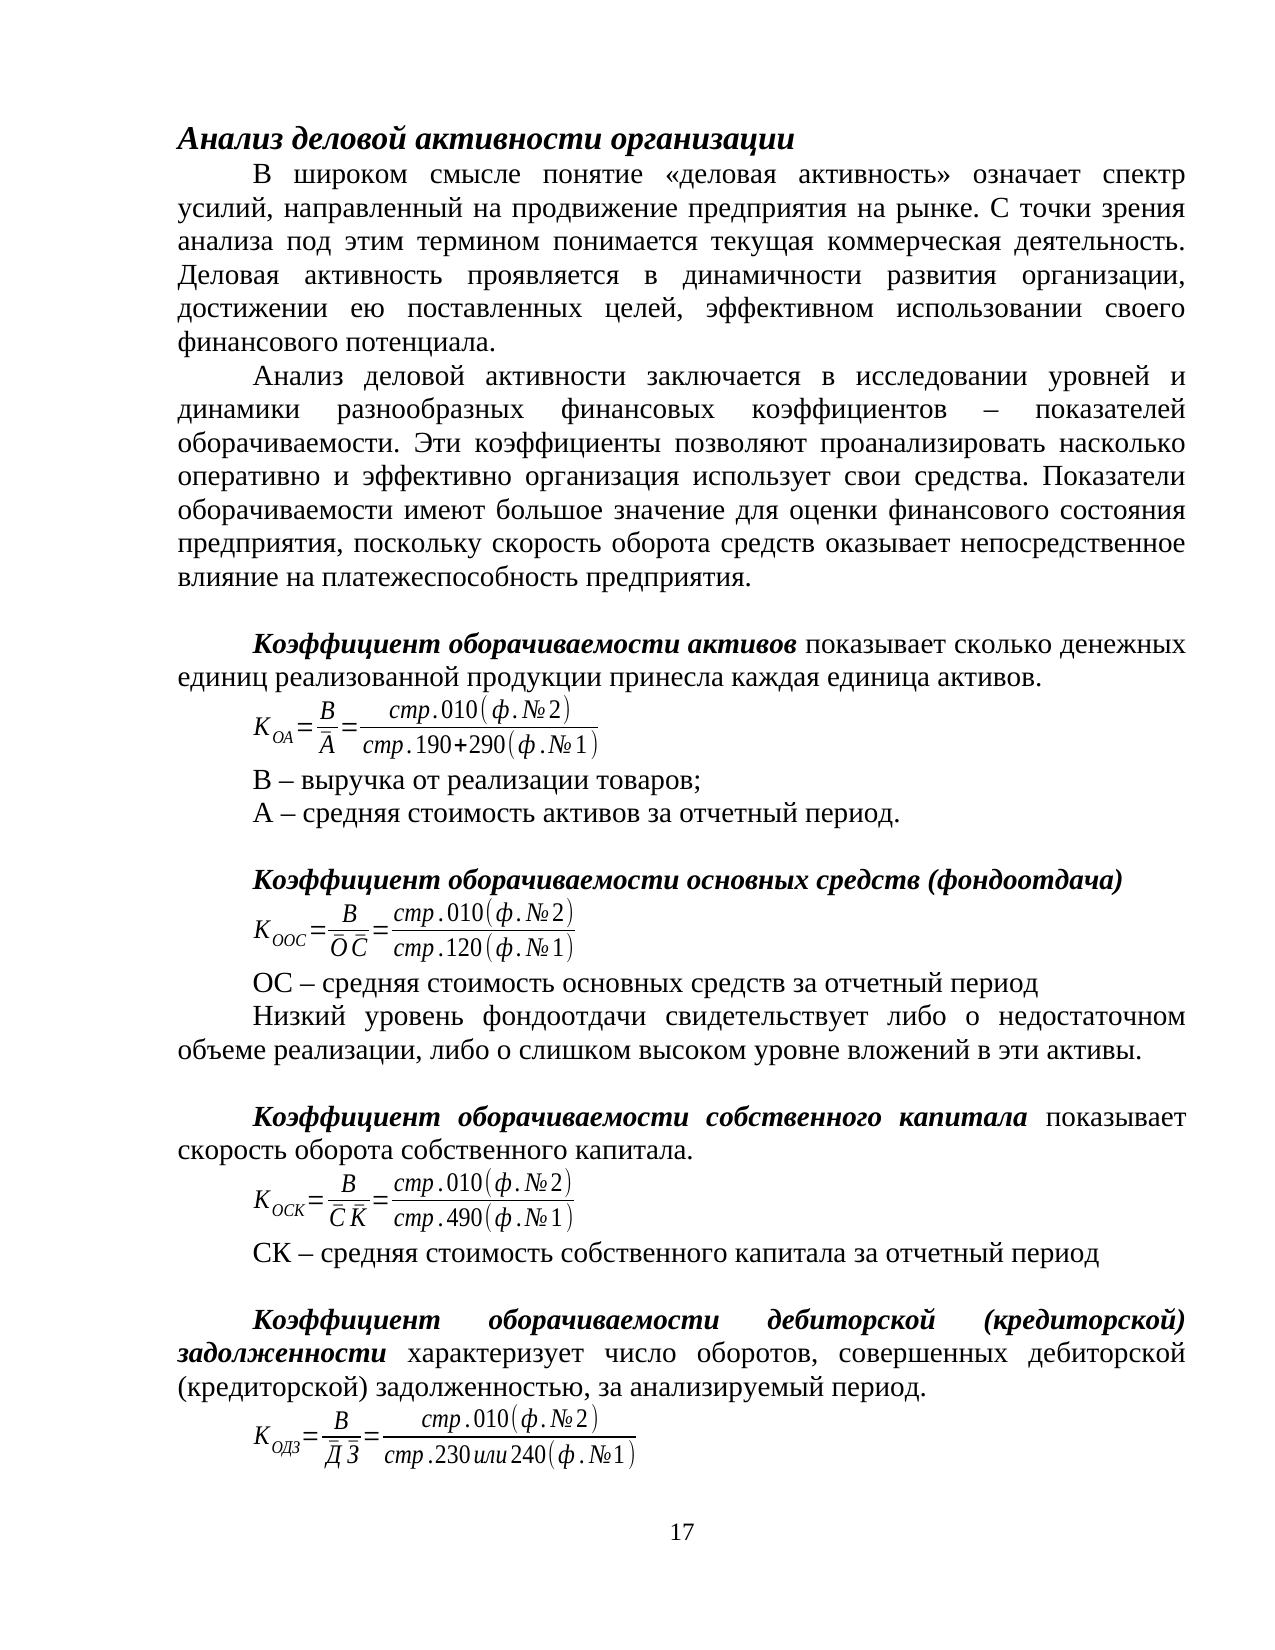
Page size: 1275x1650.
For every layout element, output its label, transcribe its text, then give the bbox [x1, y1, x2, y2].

text В – выручка от реализации товаров; [177, 762, 1186, 795]
text Анализ деловой активности организации [177, 118, 1186, 156]
text Коэффициент оборачиваемости собственного капитала показывает скорость оборота собственного капитала. [177, 1099, 1186, 1166]
text Коэффициент оборачиваемости активов показывает сколько денежных единиц реализованной продукции принесла каждая единица активов. [177, 626, 1186, 693]
text ОС – средняя стоимость основных средств за отчетный период [177, 965, 1186, 998]
text Анализ деловой активности заключается в исследовании уровней и динамики разнообразных финансовых коэффициентов – показателей оборачиваемости. Эти коэффициенты позволяют проанализировать насколько оперативно и эффективно организация использует свои средства. Показатели оборачиваемости имеют большое значение для оценки финансового состояния предприятия, поскольку скорость оборота средств оказывает непосредственное влияние на платежеспособность предприятия. [177, 358, 1186, 592]
text В широком смысле понятие «деловая активность» означает спектр усилий, направленный на продвижение предприятия на рынке. С точки зрения анализа под этим термином понимается текущая коммерческая деятельность. Деловая активность проявляется в динамичности развития организации, достижении ею поставленных целей, эффективном использовании своего финансового потенциала. [177, 156, 1186, 358]
text Низкий уровень фондоотдачи свидетельствует либо о недостаточном объеме реализации, либо о слишком высоком уровне вложений в эти активы. [177, 998, 1186, 1065]
text Коэффициент оборачиваемости основных средств (фондоотдача) [177, 862, 1186, 896]
text СК – средняя стоимость собственного капитала за отчетный период [177, 1235, 1186, 1268]
text А – средняя стоимость активов за отчетный период. [177, 795, 1186, 829]
text Коэффициент оборачиваемости дебиторской (кредиторской) задолженности характеризует число оборотов, совершенных дебиторской (кредиторской) задолженностью, за анализируемый период. [177, 1302, 1186, 1402]
